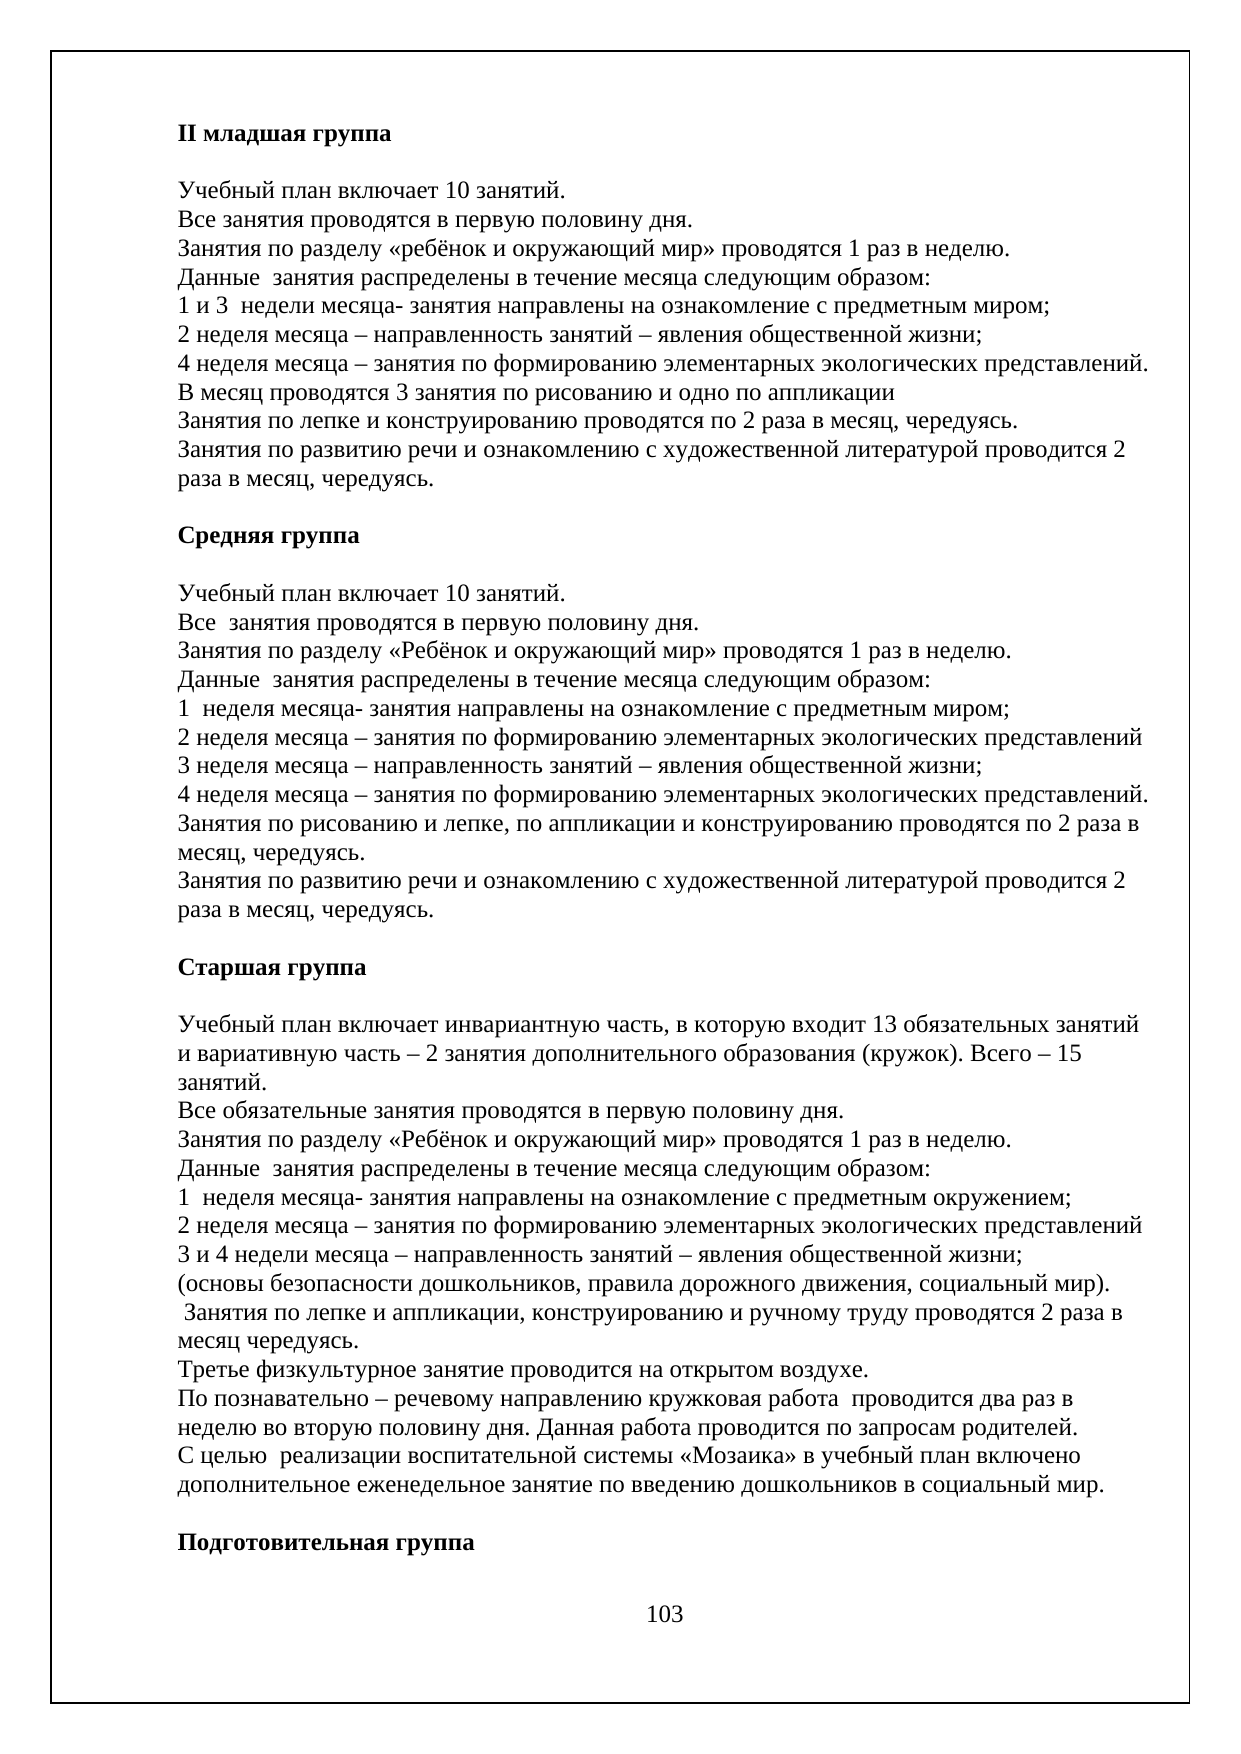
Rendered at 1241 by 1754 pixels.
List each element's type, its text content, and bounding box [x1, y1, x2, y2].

text По познавательно – речевому направлению кружковая работа проводится два раз в неделю во вторую половину дня. Данная работа проводится по запросам родителей. [177, 1383, 1152, 1441]
text Занятия по разделу «Ребёнок и окружающий мир» проводятся 1 раз в неделю. [177, 1124, 1152, 1153]
text Данные занятия распределены в течение месяца следующим образом: [177, 262, 1152, 291]
text Все обязательные занятия проводятся в первую половину дня. [177, 1096, 1152, 1124]
text 4 неделя месяца – занятия по формированию элементарных экологических представлений. [177, 779, 1152, 808]
text (основы безопасности дошкольников, правила дорожного движения, социальный мир). [177, 1268, 1152, 1297]
text Данные занятия распределены в течение месяца следующим образом: [177, 1153, 1152, 1182]
text Занятия по лепке и конструированию проводятся по 2 раза в месяц, чередуясь. [177, 406, 1152, 434]
text Занятия по разделу «ребёнок и окружающий мир» проводятся 1 раз в неделю. [177, 233, 1152, 262]
text Занятия по разделу «Ребёнок и окружающий мир» проводятся 1 раз в неделю. [177, 636, 1152, 664]
text 4 неделя месяца – занятия по формированию элементарных экологических представлений. [177, 348, 1152, 377]
text Занятия по развитию речи и ознакомлению с художественной литературой проводится 2 раза в месяц, чередуясь. [177, 866, 1152, 923]
text Все занятия проводятся в первую половину дня. [177, 204, 1152, 233]
text Подготовительная группа [177, 1527, 1152, 1556]
text Средняя группа [177, 521, 1152, 549]
text 2 неделя месяца – направленность занятий – явления общественной жизни; [177, 319, 1152, 348]
text Занятия по лепке и аппликации, конструированию и ручному труду проводятся 2 раза в месяц чередуясь. [177, 1297, 1152, 1354]
text II младшая группа [177, 118, 1152, 147]
text 1 и 3 недели месяца- занятия направлены на ознакомление с предметным миром; [177, 291, 1152, 319]
text 1 неделя месяца- занятия направлены на ознакомление с предметным окружением; [177, 1182, 1152, 1211]
text 3 неделя месяца – направленность занятий – явления общественной жизни; [177, 751, 1152, 779]
text 1 неделя месяца- занятия направлены на ознакомление с предметным миром; [177, 693, 1152, 722]
text В месяц проводятся 3 занятия по рисованию и одно по аппликации [177, 377, 1152, 406]
text Учебный план включает 10 занятий. [177, 578, 1152, 607]
text Данные занятия распределены в течение месяца следующим образом: [177, 664, 1152, 693]
text Занятия по развитию речи и ознакомлению с художественной литературой проводится 2 раза в месяц, чередуясь. [177, 434, 1152, 492]
text Старшая группа [177, 952, 1152, 981]
text 3 и 4 недели месяца – направленность занятий – явления общественной жизни; [177, 1239, 1152, 1268]
text Учебный план включает инвариантную часть, в которую входит 13 обязательных занятий и вариативную часть – 2 занятия дополнительного образования (кружок). Всего – 15 занятий. [177, 1009, 1152, 1096]
text Третье физкультурное занятие проводится на открытом воздухе. [177, 1354, 1152, 1383]
text Занятия по рисованию и лепке, по аппликации и конструированию проводятся по 2 раза в месяц, чередуясь. [177, 808, 1152, 866]
text С целью реализации воспитательной системы «Мозаика» в учебный план включено дополнительное еженедельное занятие по введению дошкольников в социальный мир. [177, 1441, 1152, 1498]
text Все занятия проводятся в первую половину дня. [177, 607, 1152, 636]
text 2 неделя месяца – занятия по формированию элементарных экологических представлений [177, 1211, 1152, 1239]
text Учебный план включает 10 занятий. [177, 176, 1152, 204]
text 2 неделя месяца – занятия по формированию элементарных экологических представлений [177, 722, 1152, 751]
